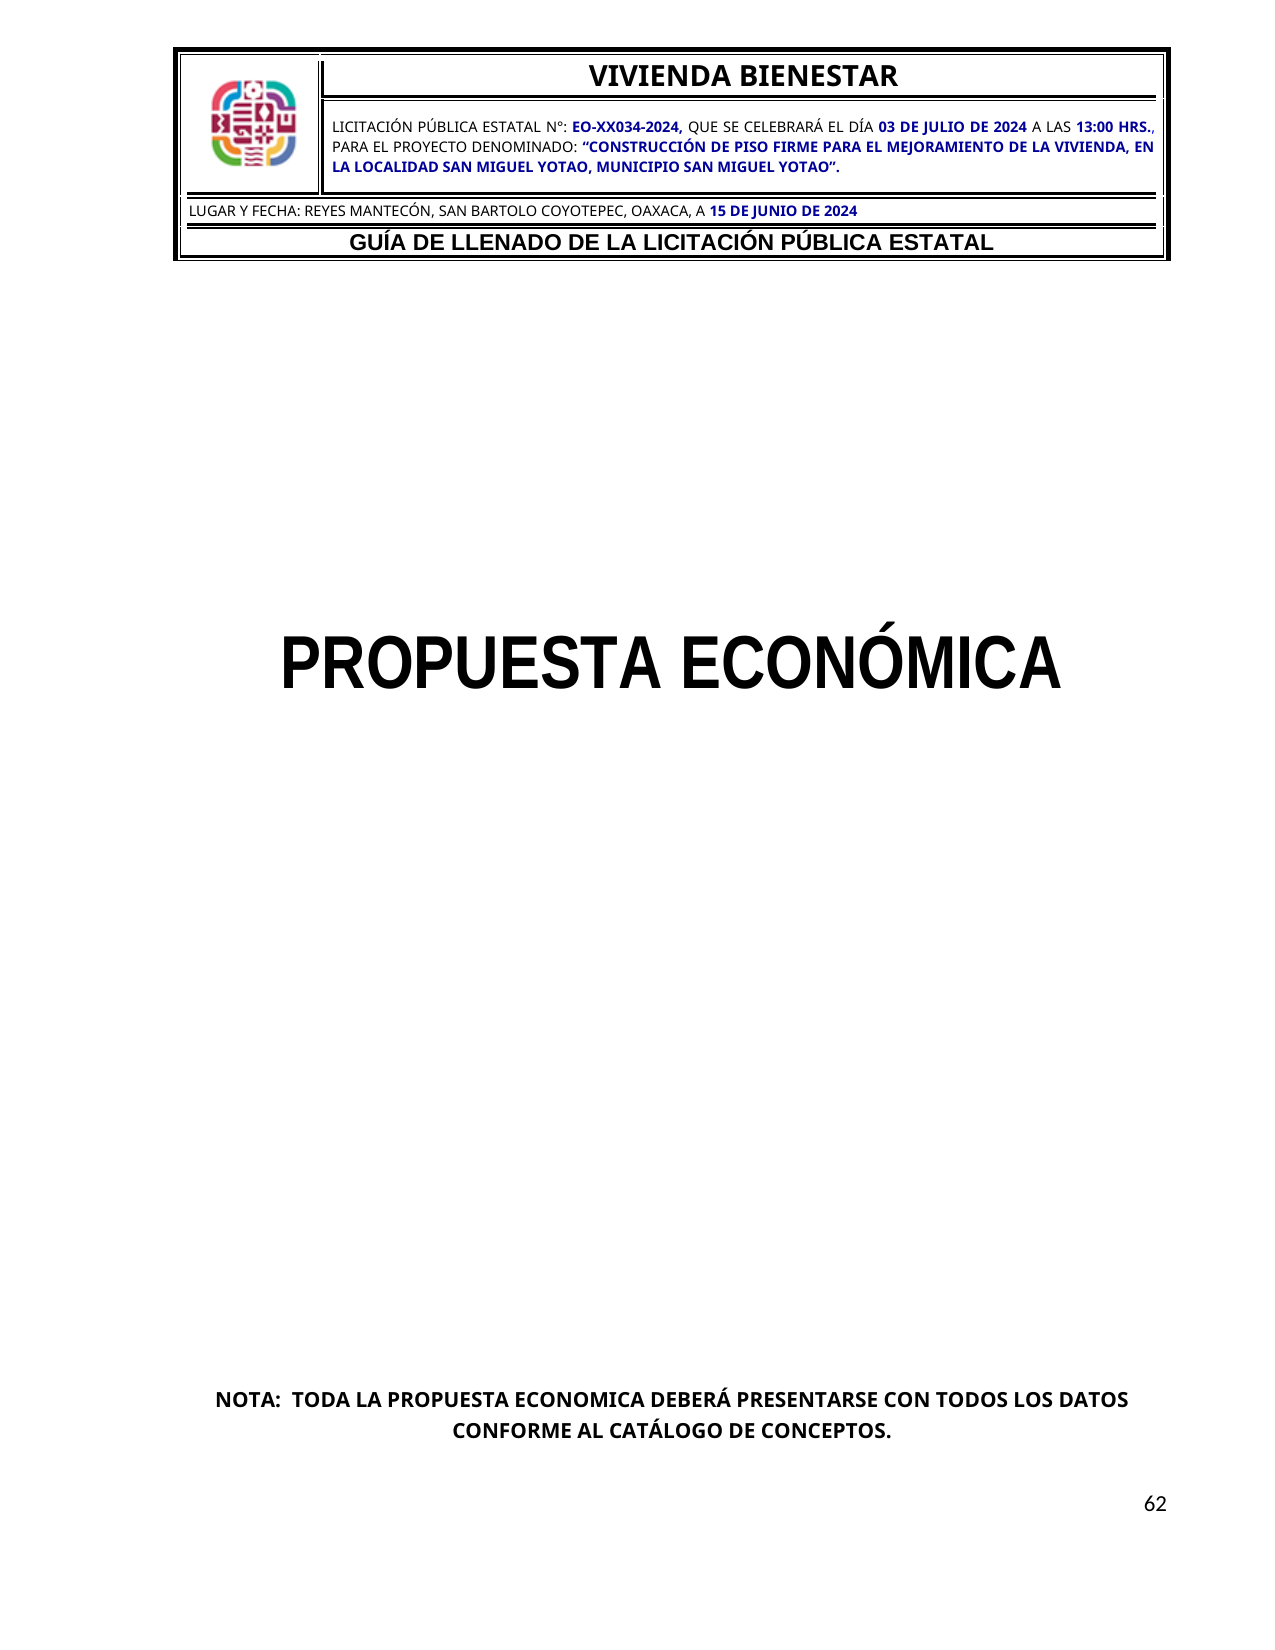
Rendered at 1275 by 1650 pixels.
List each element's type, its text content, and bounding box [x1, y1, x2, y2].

text NOTA: TODA LA PROPUESTA ECONOMICA DEBERÁ PRESENTARSE CON TODOS LOS DATOS CONFORME AL CATÁLOGO DE CONCEPTOS. [177, 1385, 1167, 1444]
text PROPUESTA ECONÓMICA [177, 618, 1167, 704]
picture [200, 73, 307, 172]
